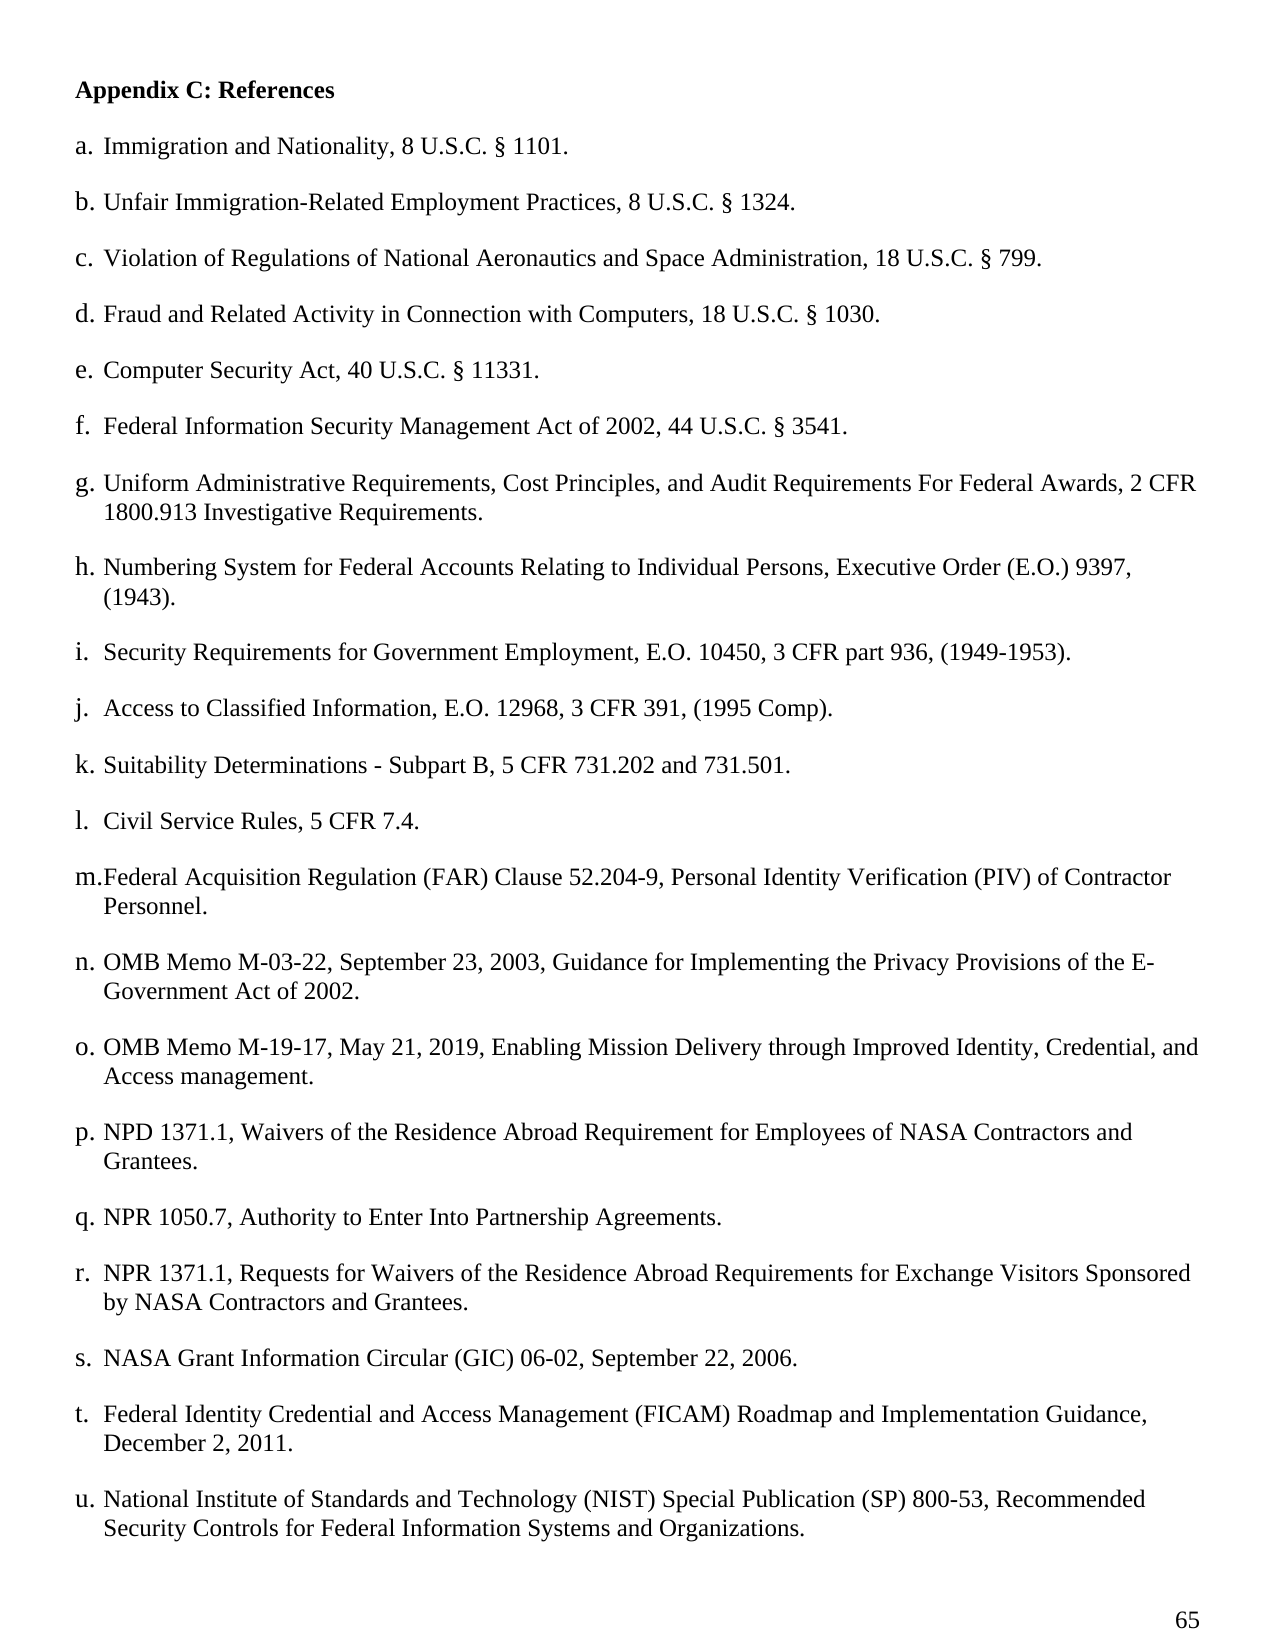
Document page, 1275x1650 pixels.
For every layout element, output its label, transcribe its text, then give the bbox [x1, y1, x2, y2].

list Unfair Immigration-Related Employment Practices, 8 U.S.C. § 1324. [75, 185, 1200, 216]
list Numbering System for Federal Accounts Relating to Individual Persons, Executive Order (E.O.) 9397, (1943). [75, 551, 1200, 610]
list NPR 1050.7, Authority to Enter Into Partnership Agreements. [75, 1199, 1200, 1231]
list Violation of Regulations of National Aeronautics and Space Administration, 18 U.S.C. § 799. [75, 241, 1200, 272]
list Immigration and Nationality, 8 U.S.C. § 1101. [75, 129, 1200, 160]
list Suitability Determinations - Subpart B, 5 CFR 731.202 and 731.501. [75, 748, 1200, 779]
list NPR 1371.1, Requests for Waivers of the Residence Abroad Requirements for Exchange Visitors Sponsored by NASA Contractors and Grantees. [75, 1256, 1200, 1316]
list Uniform Administrative Requirements, Cost Principles, and Audit Requirements For Federal Awards, 2 CFR 1800.913 Investigative Requirements. [75, 466, 1200, 526]
list Computer Security Act, 40 U.S.C. § 11331. [75, 353, 1200, 384]
list Federal Acquisition Regulation (FAR) Clause 52.204-9, Personal Identity Verification (PIV) of Contractor Personnel. [75, 860, 1200, 920]
list OMB Memo M-19-17, May 21, 2019, Enabling Mission Delivery through Improved Identity, Credential, and Access management. [75, 1030, 1200, 1090]
list Federal Information Security Management Act of 2002, 44 U.S.C. § 3541. [75, 409, 1200, 441]
list OMB Memo M-03-22, September 23, 2003, Guidance for Implementing the Privacy Provisions of the E-Government Act of 2002. [75, 945, 1200, 1005]
list Access to Classified Information, E.O. 12968, 3 CFR 391, (1995 Comp). [75, 692, 1200, 723]
list NPD 1371.1, Waivers of the Residence Abroad Requirement for Employees of NASA Contractors and Grantees. [75, 1115, 1200, 1174]
list Federal Identity Credential and Access Management (FICAM) Roadmap and Implementation Guidance, December 2, 2011. [75, 1397, 1200, 1457]
list Civil Service Rules, 5 CFR 7.4. [75, 804, 1200, 835]
list Fraud and Related Activity in Connection with Computers, 18 U.S.C. § 1030. [75, 297, 1200, 328]
list NASA Grant Information Circular (GIC) 06-02, September 22, 2006. [75, 1341, 1200, 1372]
list Security Requirements for Government Employment, E.O. 10450, 3 CFR part 936, (1949-1953). [75, 635, 1200, 667]
list National Institute of Standards and Technology (NIST) Special Publication (SP) 800-53, Recommended Security Controls for Federal Information Systems and Organizations. [75, 1482, 1200, 1542]
subtitle Appendix C: References [75, 75, 1200, 104]
